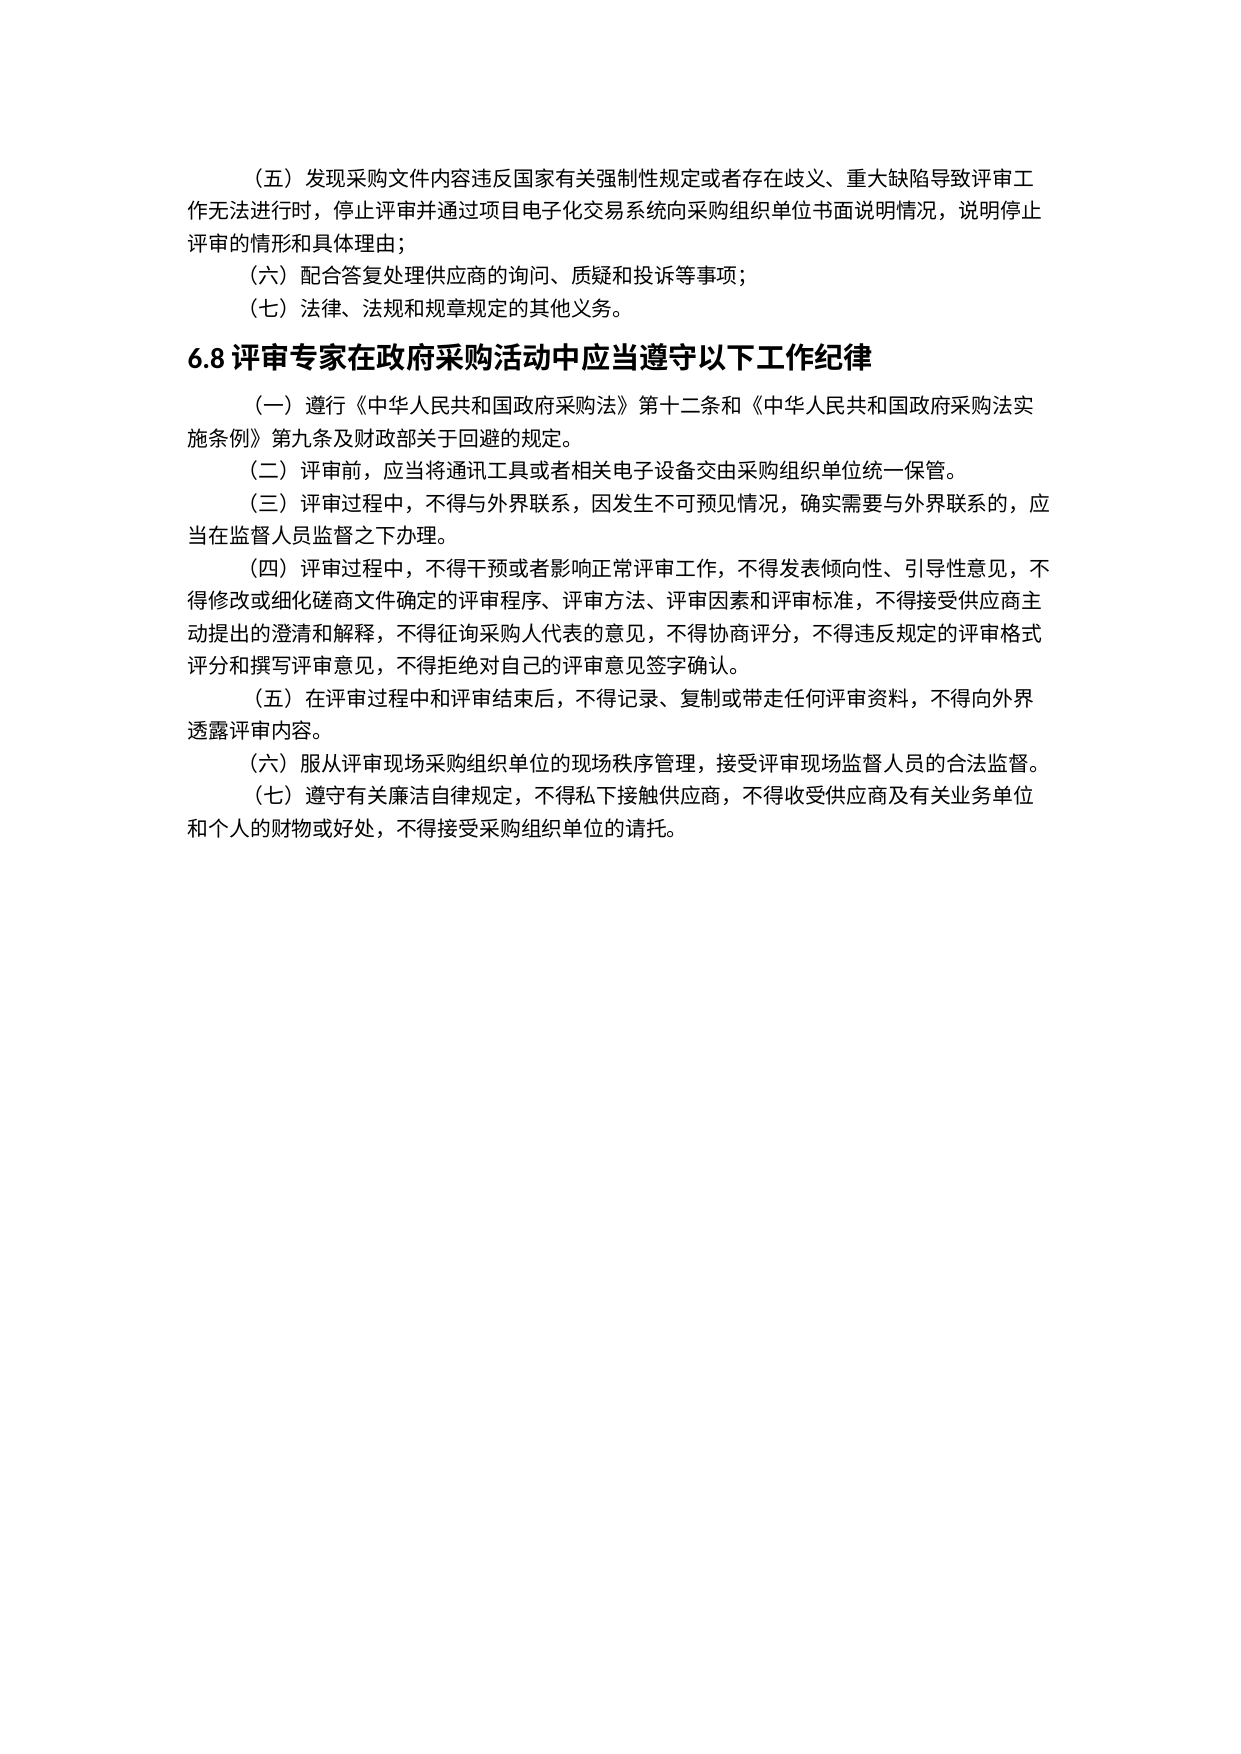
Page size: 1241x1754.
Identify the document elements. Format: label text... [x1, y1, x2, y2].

text （三）评审过程中，不得与外界联系，因发生不可预见情况，确实需要与外界联系的，应当在监督人员监督之下办理。 [187, 487, 1053, 552]
text 6.8评审专家在政府采购活动中应当遵守以下工作纪律 [187, 324, 1053, 389]
text （四）评审过程中，不得干预或者影响正常评审工作，不得发表倾向性、引导性意见，不得修改或细化磋商文件确定的评审程序、评审方法、评审因素和评审标准，不得接受供应商主动提出的澄清和解释，不得征询采购人代表的意见，不得协商评分，不得违反规定的评审格式评分和撰写评审意见，不得拒绝对自己的评审意见签字确认。 [187, 552, 1053, 682]
text （七）遵守有关廉洁自律规定，不得私下接触供应商，不得收受供应商及有关业务单位和个人的财物或好处，不得接受采购组织单位的请托。 [187, 779, 1053, 844]
text （六）服从评审现场采购组织单位的现场秩序管理，接受评审现场监督人员的合法监督。 [187, 747, 1053, 779]
text （六）配合答复处理供应商的询问、质疑和投诉等事项； [187, 259, 1053, 292]
text （五）发现采购文件内容违反国家有关强制性规定或者存在歧义、重大缺陷导致评审工作无法进行时，停止评审并通过项目电子化交易系统向采购组织单位书面说明情况，说明停止评审的情形和具体理由； [187, 162, 1053, 259]
text （七）法律、法规和规章规定的其他义务。 [187, 292, 1053, 324]
text （二）评审前，应当将通讯工具或者相关电子设备交由采购组织单位统一保管。 [187, 454, 1053, 487]
text （一）遵行《中华人民共和国政府采购法》第十二条和《中华人民共和国政府采购法实施条例》第九条及财政部关于回避的规定。 [187, 389, 1053, 454]
text （五）在评审过程中和评审结束后，不得记录、复制或带走任何评审资料，不得向外界透露评审内容。 [187, 682, 1053, 747]
